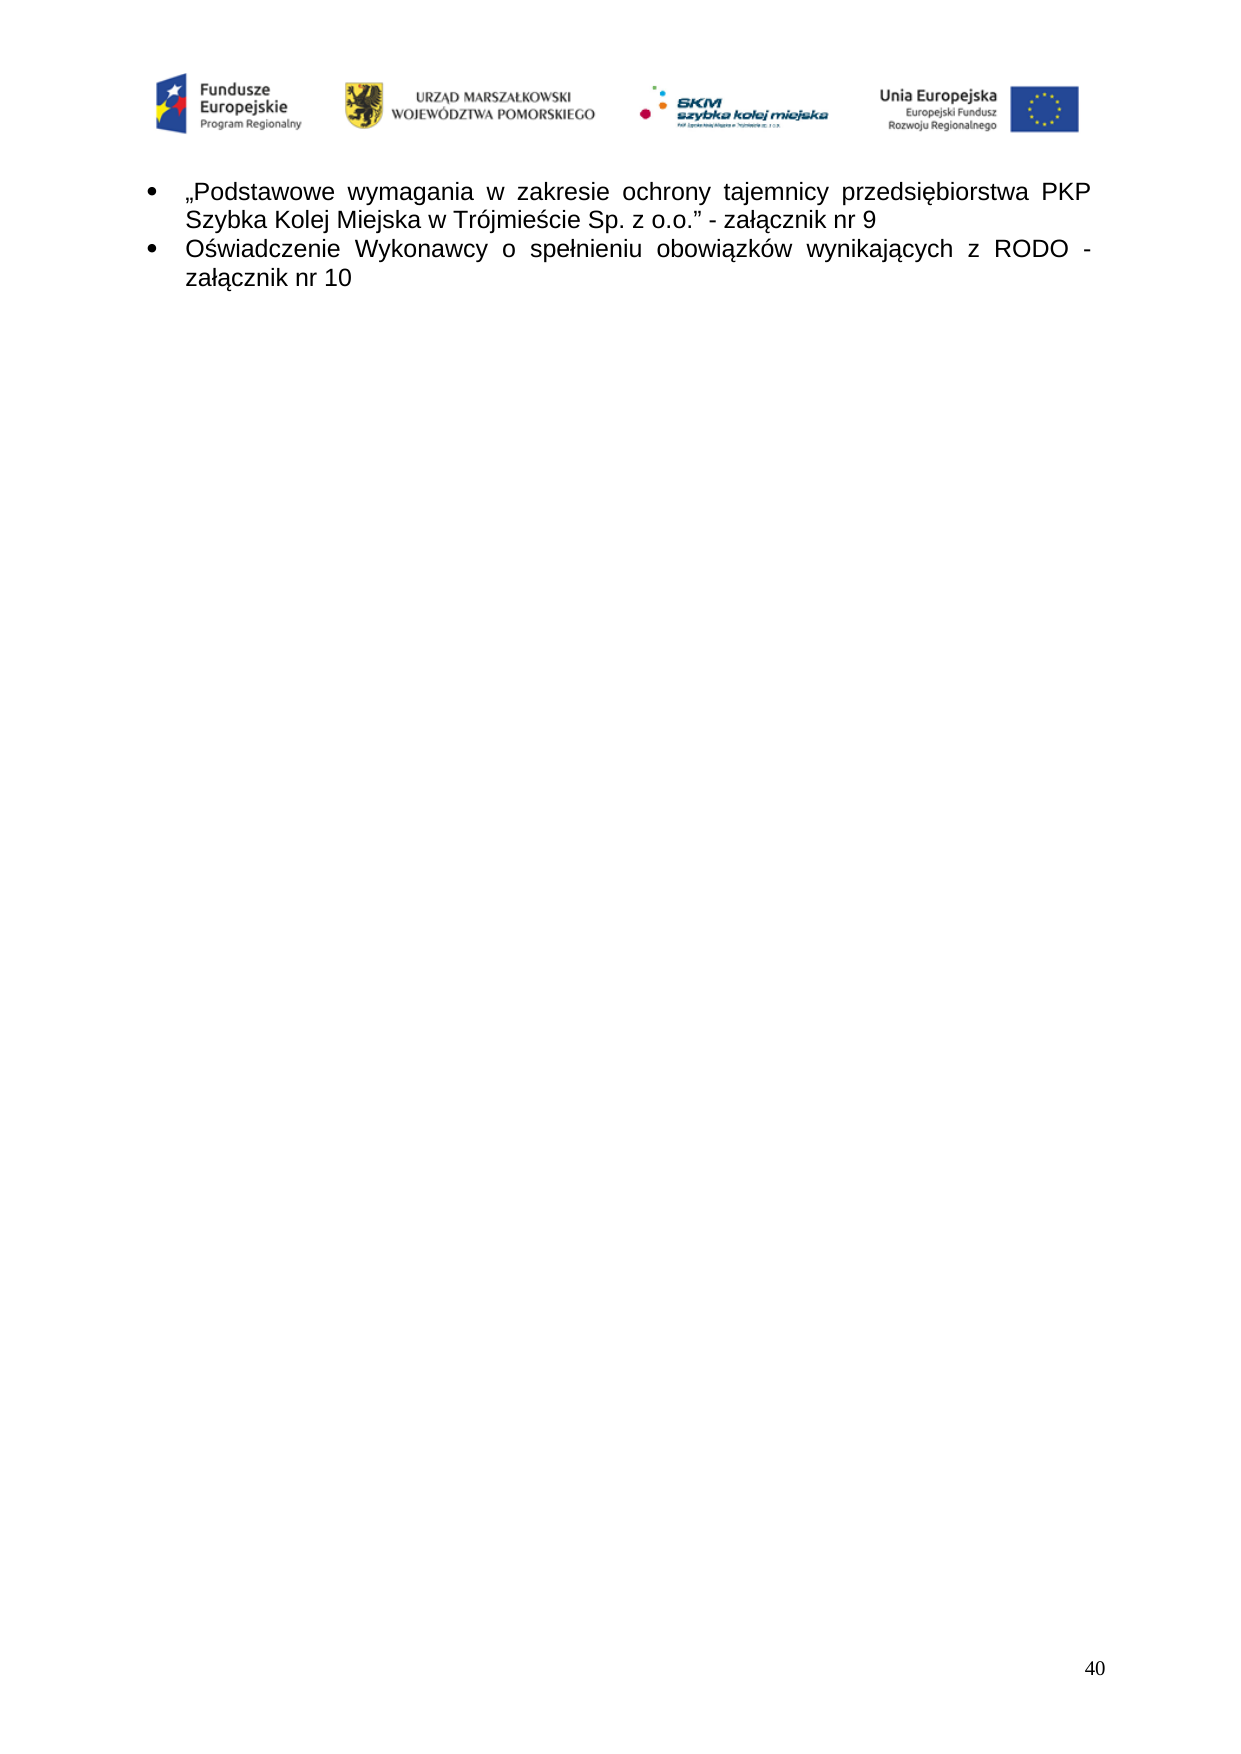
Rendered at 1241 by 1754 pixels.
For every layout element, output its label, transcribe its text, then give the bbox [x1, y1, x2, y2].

list „Podstawowe wymagania w zakresie ochrony tajemnicy przedsiębiorstwa PKP Szybka Kolej Miejska w Trójmieście Sp. z o.o.” - załącznik nr 9 [148, 176, 1093, 234]
picture [147, 73, 1093, 148]
list Oświadczenie Wykonawcy o spełnieniu obowiązków wynikających z RODO - załącznik nr 10 [148, 234, 1093, 292]
